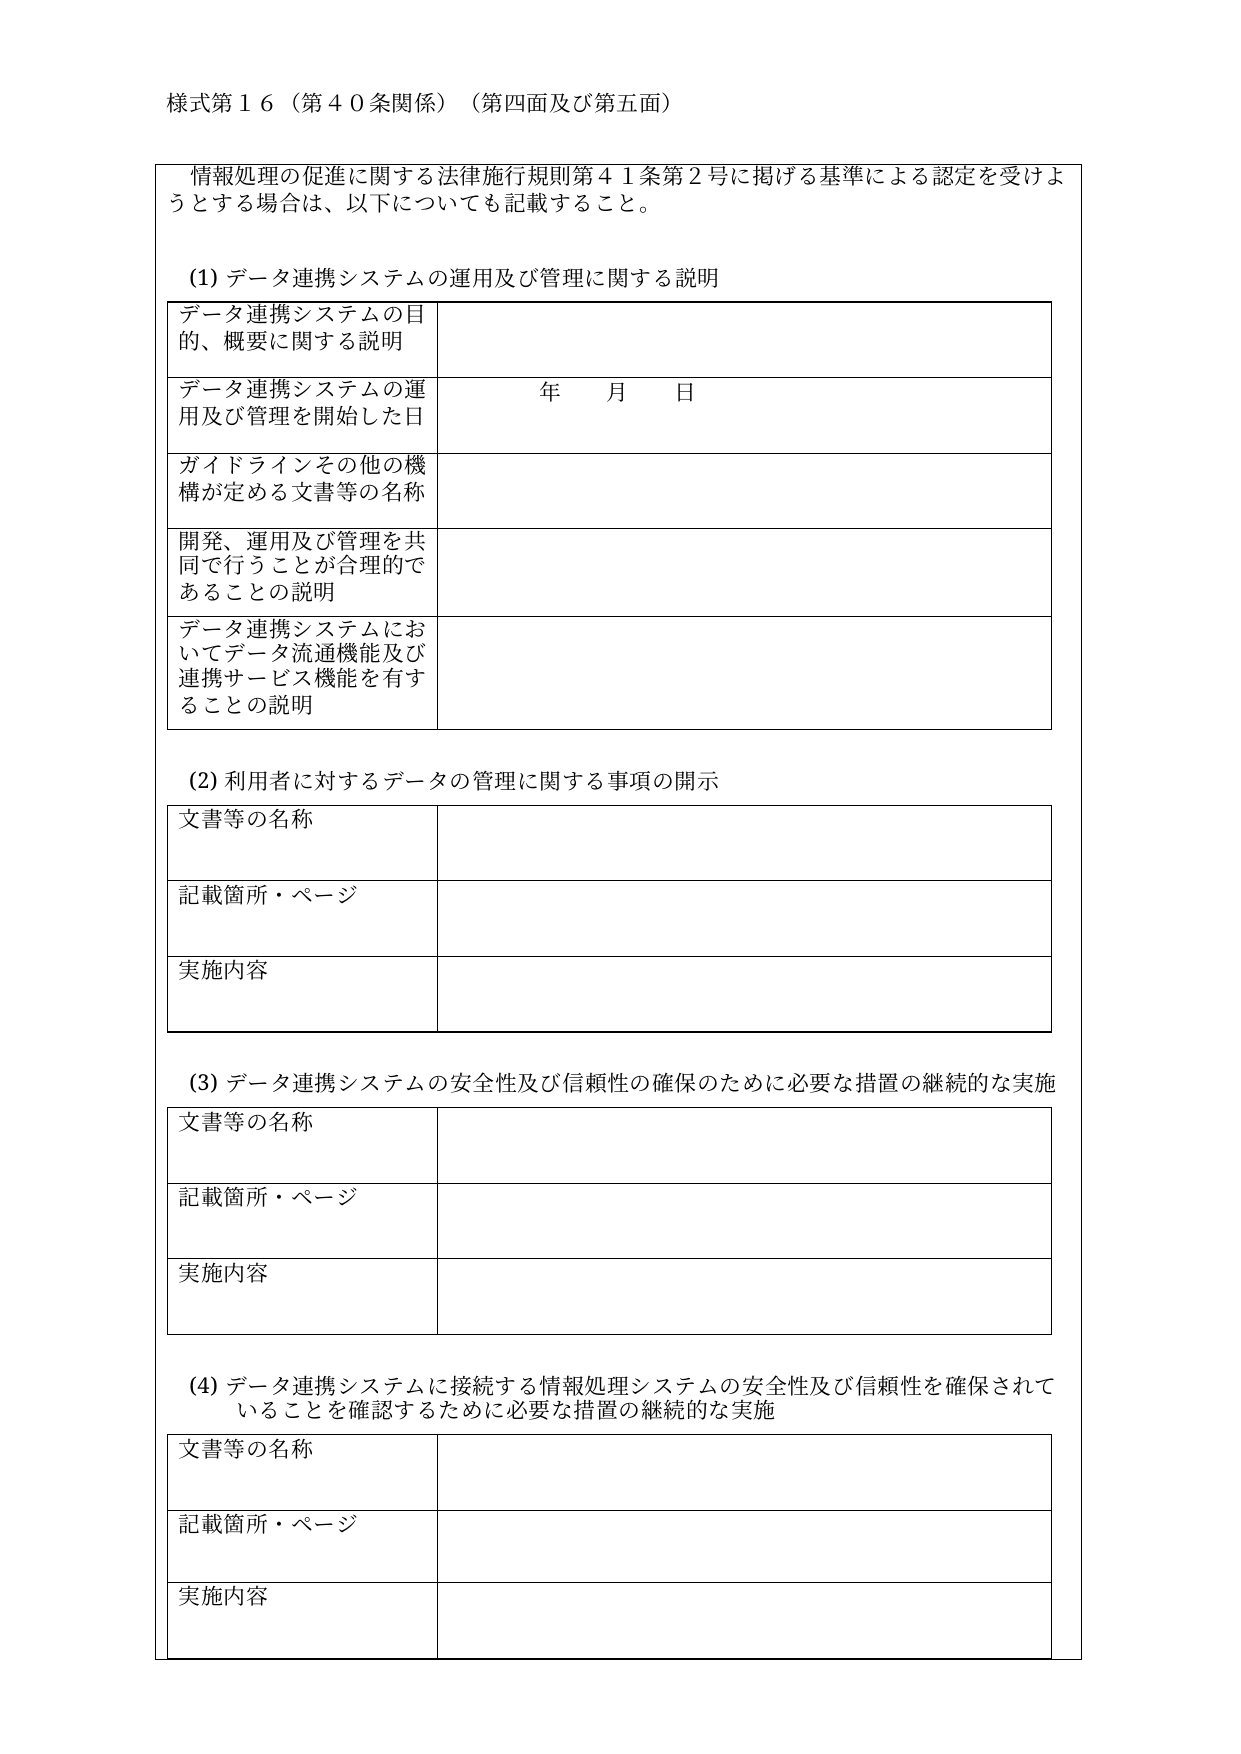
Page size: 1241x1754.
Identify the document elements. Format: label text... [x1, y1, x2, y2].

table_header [156, 165, 1081, 1658]
text 様式第１６（第４０条関係）（第四面及び第五面） [167, 89, 1070, 114]
